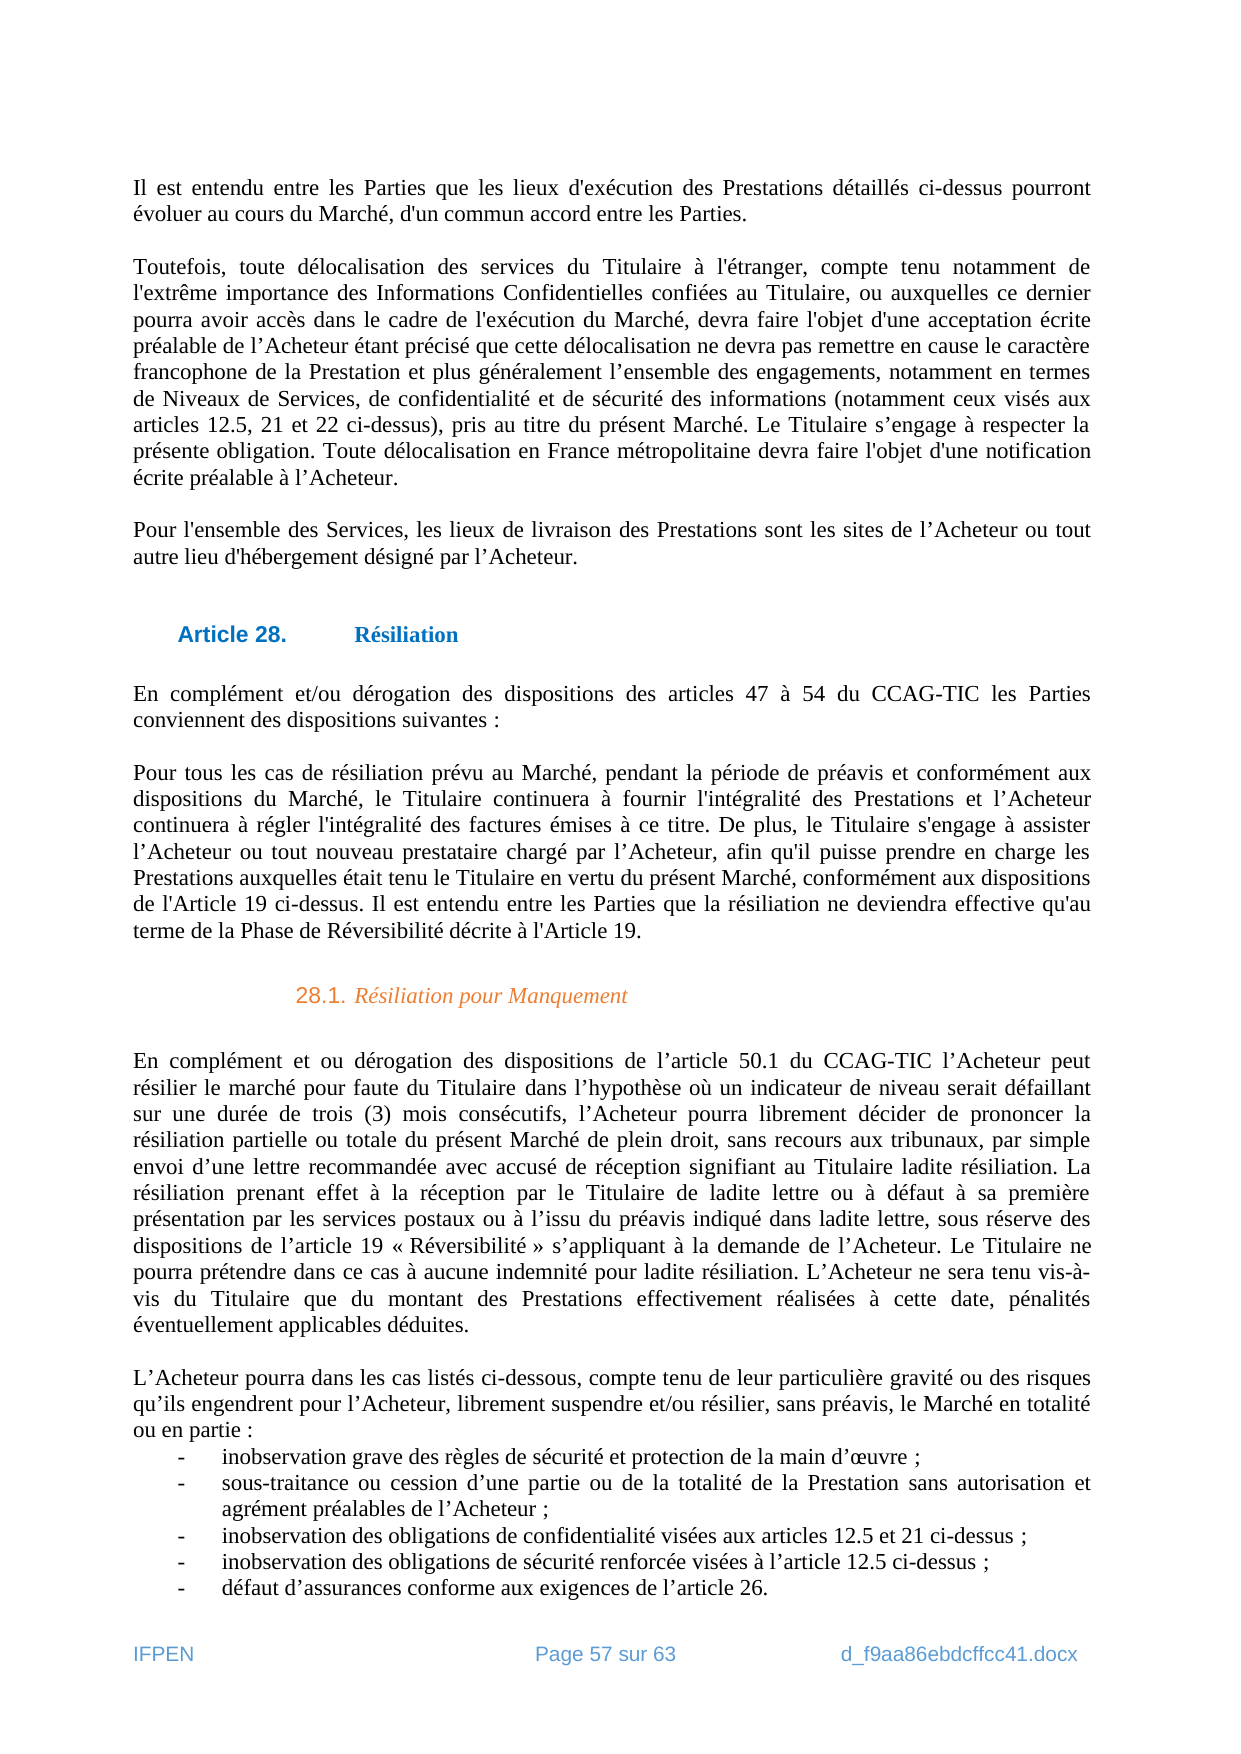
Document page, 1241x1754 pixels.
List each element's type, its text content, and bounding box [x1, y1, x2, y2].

text - défaut d’assurances conforme aux exigences de l’article 26. [177, 1574, 1093, 1601]
text - inobservation des obligations de confidentialité visées aux articles 12.5 et 21 ci-dessus ; [177, 1522, 1093, 1548]
subtitle Résiliation pour Manquement [295, 982, 1093, 1008]
text - inobservation grave des règles de sécurité et protection de la main d’œuvre ; [177, 1443, 1093, 1469]
text En complément et/ou dérogation des dispositions des articles 47 à 54 du CCAG-TIC les Parties conviennent des dispositions suivantes : [133, 680, 1093, 732]
text Il est entendu entre les Parties que les lieux d'exécution des Prestations détaillés ci-dessus pourront évoluer au cours du Marché, d'un commun accord entre les Parties. [133, 174, 1093, 227]
text Toutefois, toute délocalisation des services du Titulaire à l'étranger, compte tenu notamment de l'extrême importance des Informations Confidentielles confiées au Titulaire, ou auxquelles ce dernier pourra avoir accès dans le cadre de l'exécution du Marché, devra faire l'objet d'une acceptation écrite préalable de l’Acheteur étant précisé que cette délocalisation ne devra pas remettre en cause le caractère francophone de la Prestation et plus généralement l’ensemble des engagements, notamment en termes de Niveaux de Services, de confidentialité et de sécurité des informations (notamment ceux visés aux articles 12.5, 21 et 22 ci-dessus), pris au titre du présent Marché. Le Titulaire s’engage à respecter la présente obligation. Toute délocalisation en France métropolitaine devra faire l'objet d'une notification écrite préalable à l’Acheteur. [133, 253, 1093, 490]
text - sous-traitance ou cession d’une partie ou de la totalité de la Prestation sans autorisation et agrément préalables de l’Acheteur ; [177, 1469, 1093, 1522]
text - inobservation des obligations de sécurité renforcée visées à l’article 12.5 ci-dessus ; [177, 1548, 1093, 1574]
text En complément et ou dérogation des dispositions de l’article 50.1 du CCAG-TIC l’Acheteur peut résilier le marché pour faute du Titulaire dans l’hypothèse où un indicateur de niveau serait défaillant sur une durée de trois (3) mois consécutifs, l’Acheteur pourra librement décider de prononcer la résiliation partielle ou totale du présent Marché de plein droit, sans recours aux tribunaux, par simple envoi d’une lettre recommandée avec accusé de réception signifiant au Titulaire ladite résiliation. La résiliation prenant effet à la réception par le Titulaire de ladite lettre ou à défaut à sa première présentation par les services postaux ou à l’issu du préavis indiqué dans ladite lettre, sous réserve des dispositions de l’article 19 « Réversibilité » s’appliquant à la demande de l’Acheteur. Le Titulaire ne pourra prétendre dans ce cas à aucune indemnité pour ladite résiliation. L’Acheteur ne sera tenu vis-à-vis du Titulaire que du montant des Prestations effectivement réalisées à cette date, pénalités éventuellement applicables déduites. [133, 1047, 1093, 1337]
text Pour l'ensemble des Services, les lieux de livraison des Prestations sont les sites de l’Acheteur ou tout autre lieu d'hébergement désigné par l’Acheteur. [133, 517, 1093, 569]
text Pour tous les cas de résiliation prévu au Marché, pendant la période de préavis et conformément aux dispositions du Marché, le Titulaire continuera à fournir l'intégralité des Prestations et l’Acheteur continuera à régler l'intégralité des factures émises à ce titre. De plus, le Titulaire s'engage à assister l’Acheteur ou tout nouveau prestataire chargé par l’Acheteur, afin qu'il puisse prendre en charge les Prestations auxquelles était tenu le Titulaire en vertu du présent Marché, conformément aux dispositions de l'Article 19 ci-dessus. Il est entendu entre les Parties que la résiliation ne deviendra effective qu'au terme de la Phase de Réversibilité décrite à l'Article 19. [133, 759, 1093, 943]
text L’Acheteur pourra dans les cas listés ci-dessous, compte tenu de leur particulière gravité ou des risques qu’ils engendrent pour l’Acheteur, librement suspendre et/ou résilier, sans préavis, le Marché en totalité ou en partie : [133, 1364, 1093, 1443]
subtitle Résiliation [177, 621, 1093, 647]
